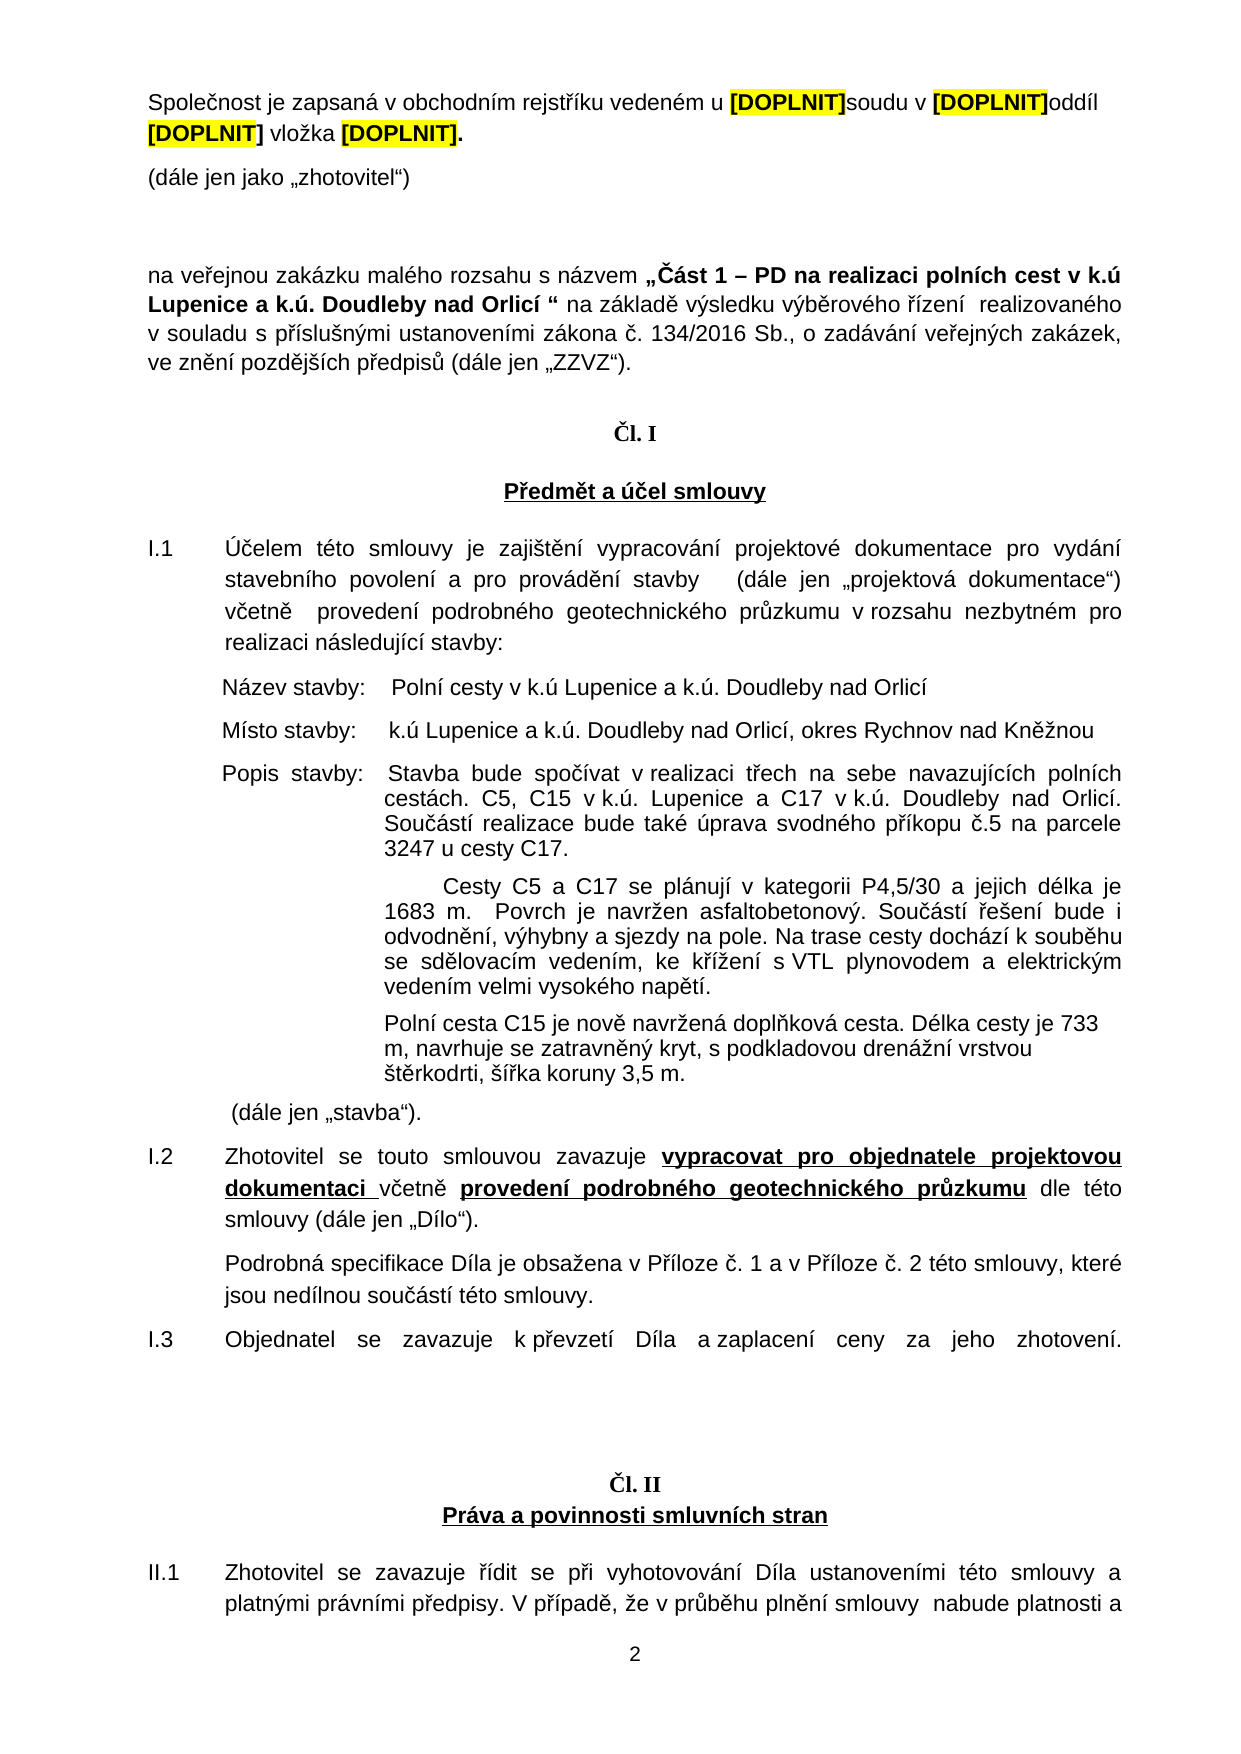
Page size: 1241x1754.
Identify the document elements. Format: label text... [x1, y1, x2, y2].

list Objednatel se zavazuje k převzetí Díla a zaplacení ceny za jeho zhotovení. [148, 1326, 1122, 1415]
text Popis stavby: Stavba bude spočívat v realizaci třech na sebe navazujících polních cestách. C5, C15 v k.ú. Lupenice a C17 v k.ú. Doudleby nad Orlicí. Součástí realizace bude také úprava svodného příkopu č.5 na parcele 3247 u cesty C17. [222, 762, 1122, 862]
list Podrobná specifikace Díla je obsažena v Příloze č. 1 a v Příloze č. 2 této smlouvy, které jsou nedílnou součástí této smlouvy. [224, 1250, 1122, 1308]
text Čl. I [148, 389, 1122, 447]
list Zhotovitel se touto smlouvou zavazuje vypracovat pro objednatele projektovou dokumentaci včetně provedení podrobného geotechnického průzkumu dle této smlouvy (dále jen „Dílo“). [148, 1143, 1122, 1233]
text Práva a povinnosti smluvních stran [148, 1471, 1122, 1529]
text Společnost je zapsaná v obchodním rejstříku vedeném u [DOPLNIT]soudu v [DOPLNIT]oddíl [DOPLNIT] vložka [DOPLNIT]. [148, 89, 1152, 147]
text na veřejnou zakázku malého rozsahu s názvem „Část 1 – PD na realizaci polních cest v k.ú Lupenice a k.ú. Doudleby nad Orlicí “ na základě výsledku výběrového řízení realizovaného v souladu s příslušnými ustanoveními zákona č. 134/2016 Sb., o zadávání veřejných zakázek, ve znění pozdějších předpisů (dále jen „ZZVZ“). [148, 260, 1122, 376]
text Polní cesta C15 je nově navržená doplňková cesta. Délka cesty je 733 m, navrhuje se zatravněný kryt, s podkladovou drenážní vrstvou štěrkodrti, šířka koruny 3,5 m. [222, 1012, 1122, 1087]
list Název stavby: Polní cesty v k.ú Lupenice a k.ú. Doudleby nad Orlicí [222, 673, 1122, 700]
text (dále jen jako „zhotovitel“) [110, 164, 1122, 191]
list Účelem této smlouvy je zajištění vypracování projektové dokumentace pro vydání stavebního povolení a pro provádění stavby (dále jen „projektová dokumentace“) včetně provedení podrobného geotechnického průzkumu v rozsahu nezbytném pro realizaci následující stavby: [148, 535, 1122, 656]
text Předmět a účel smlouvy [148, 476, 1122, 506]
text Cesty C5 a C17 se plánují v kategorii P4,5/30 a jejich délka je 1683 m. Povrch je navržen asfaltobetonový. Součástí řešení bude i odvodnění, výhybny a sjezdy na pole. Na trase cesty dochází k souběhu se sdělovacím vedením, ke křížení s VTL plynovodem a elektrickým vedením velmi vysokého napětí. [222, 874, 1122, 999]
list (dále jen „stavba“). [224, 1099, 1122, 1125]
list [148, 1559, 1122, 1617]
list Místo stavby: k.ú Lupenice a k.ú. Doudleby nad Orlicí, okres Rychnov nad Kněžnou [222, 717, 1122, 744]
